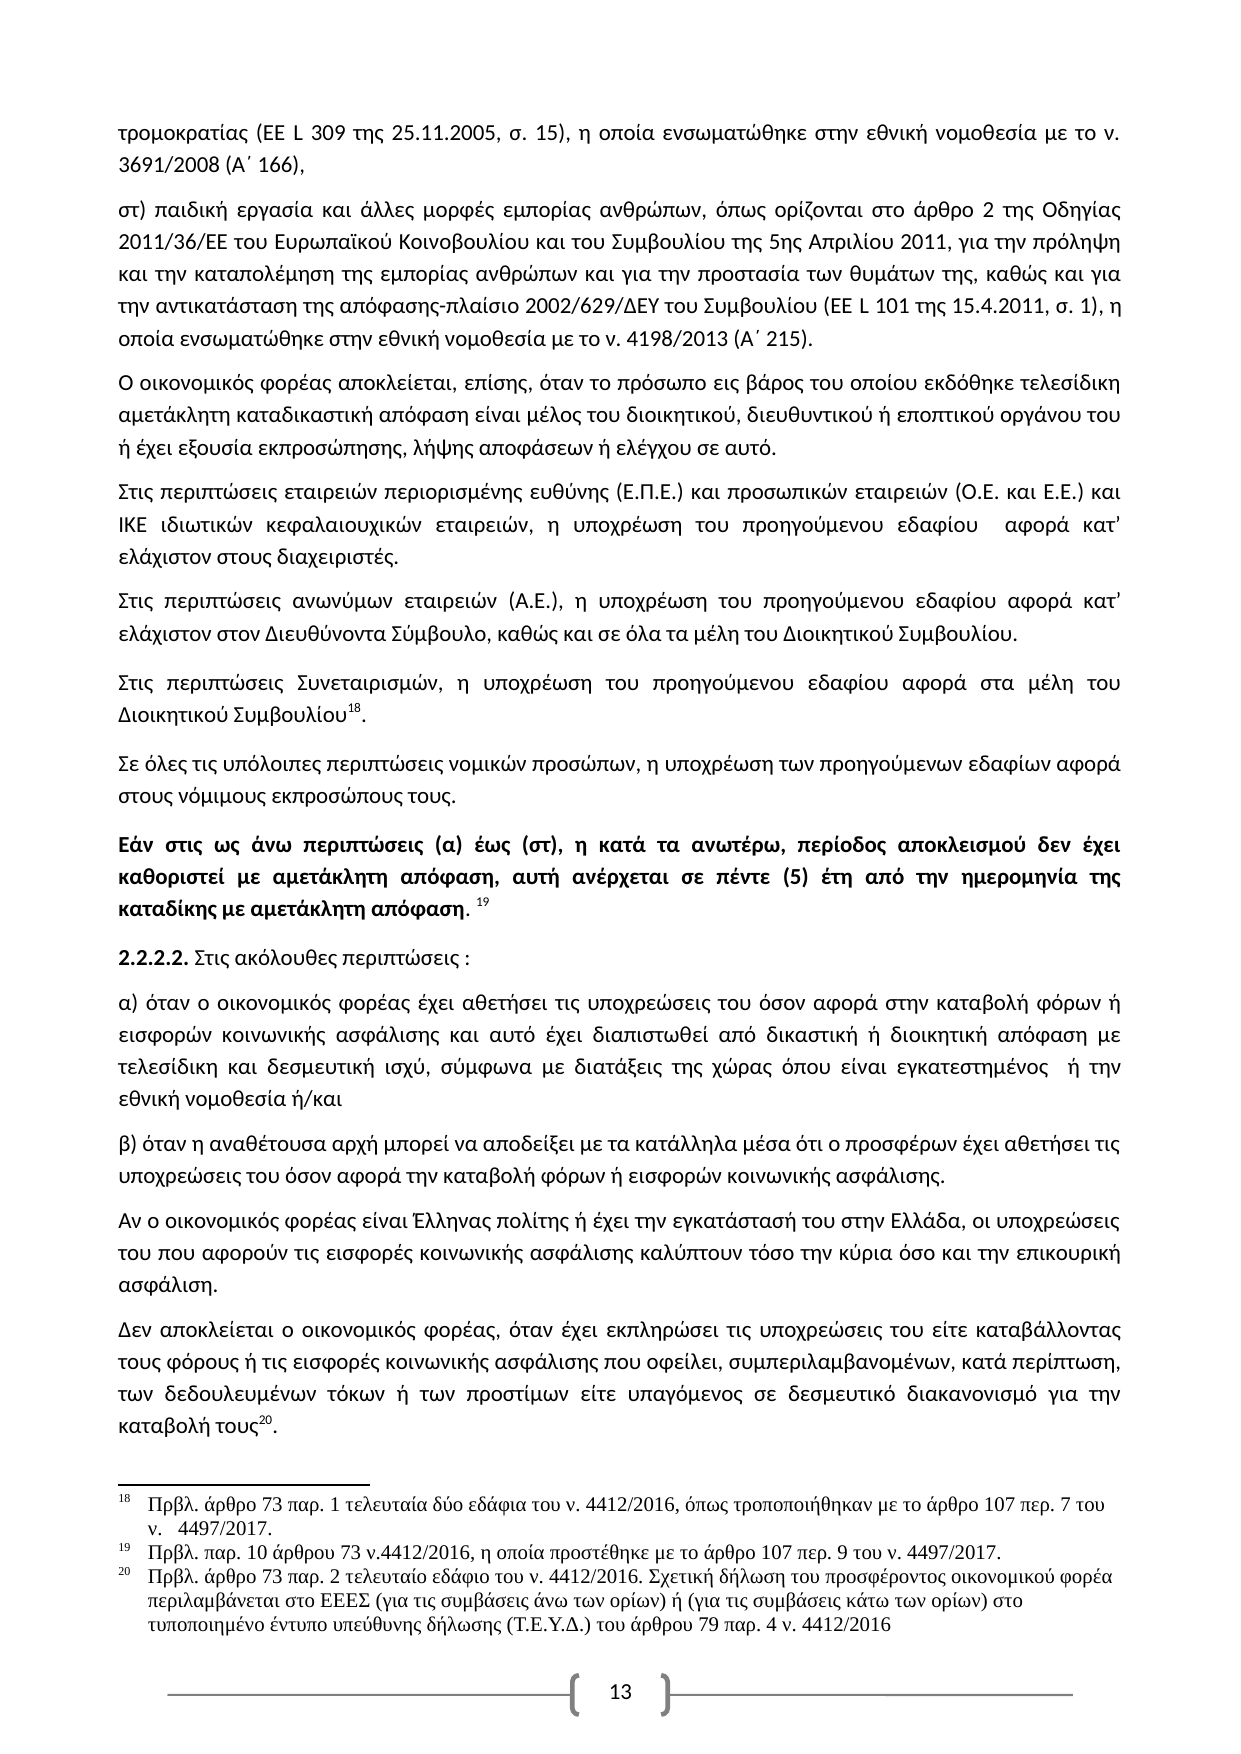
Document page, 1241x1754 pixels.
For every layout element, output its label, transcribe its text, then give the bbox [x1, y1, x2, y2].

text Αν ο οικονομικός φορέας είναι Έλληνας πολίτης ή έχει την εγκατάστασή του στην Ελλάδα, οι υποχρεώσεις του που αφορούν τις εισφορές κοινωνικής ασφάλισης καλύπτουν τόσο την κύρια όσο και την επικουρική ασφάλιση. [118, 1206, 1122, 1298]
text Σε όλες τις υπόλοιπες περιπτώσεις νομικών προσώπων, η υποχρέωση των προηγούμενων εδαφίων αφορά στους νόμιμους εκπροσώπους τους. [118, 749, 1122, 809]
text α) όταν ο οικονομικός φορέας έχει αθετήσει τις υποχρεώσεις του όσον αφορά στην καταβολή φόρων ή εισφορών κοινωνικής ασφάλισης και αυτό έχει διαπιστωθεί από δικαστική ή διοικητική απόφαση με τελεσίδικη και δεσμευτική ισχύ, σύμφωνα με διατάξεις της χώρας όπου είναι εγκατεστημένος ή την εθνική νομοθεσία ή/και [118, 988, 1122, 1112]
text Στις περιπτώσεις Συνεταιρισμών, η υποχρέωση του προηγούμενου εδαφίου αφορά στα μέλη του Διοικητικού Συμβουλίου. [118, 668, 1122, 728]
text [118, 118, 1122, 178]
text στ) παιδική εργασία και άλλες μορφές εμπορίας ανθρώπων, όπως ορίζονται στο άρθρο 2 της Οδηγίας 2011/36/ΕΕ του Ευρωπαϊκού Κοινοβουλίου και του Συμβουλίου της 5ης Απριλίου 2011, για την πρόληψη και την καταπολέμηση της εμπορίας ανθρώπων και για την προστασία των θυμάτων της, καθώς και για την αντικατάσταση της απόφασης-πλαίσιο 2002/629/ΔΕΥ του Συμβουλίου (ΕΕ L 101 της 15.4.2011, σ. 1), η οποία ενσωματώθηκε στην εθνική νομοθεσία με το ν. 4198/2013 (Α΄ 215). [118, 195, 1122, 352]
text β) όταν η αναθέτουσα αρχή μπορεί να αποδείξει με τα κατάλληλα μέσα ότι ο προσφέρων έχει αθετήσει τις υποχρεώσεις του όσον αφορά την καταβολή φόρων ή εισφορών κοινωνικής ασφάλισης. [118, 1129, 1122, 1189]
text Στις περιπτώσεις ανωνύμων εταιρειών (Α.Ε.), η υποχρέωση του προηγούμενου εδαφίου αφορά κατ’ ελάχιστον στον Διευθύνοντα Σύμβουλο, καθώς και σε όλα τα μέλη του Διοικητικού Συμβουλίου. [118, 587, 1122, 647]
text Δεν αποκλείεται ο οικονομικός φορέας, όταν έχει εκπληρώσει τις υποχρεώσεις του είτε καταβάλλοντας τους φόρους ή τις εισφορές κοινωνικής ασφάλισης που οφείλει, συμπεριλαμβανομένων, κατά περίπτωση, των δεδουλευμένων τόκων ή των προστίμων είτε υπαγόμενος σε δεσμευτικό διακανονισμό για την καταβολή τους. [118, 1315, 1122, 1439]
text 2.2.2.2. Στις ακόλουθες περιπτώσεις : [118, 943, 1122, 971]
text Εάν στις ως άνω περιπτώσεις (α) έως (στ), η κατά τα ανωτέρω, περίοδος αποκλεισμού δεν έχει καθοριστεί με αμετάκλητη απόφαση, αυτή ανέρχεται σε πέντε (5) έτη από την ημερομηνία της καταδίκης με αμετάκλητη απόφαση. [118, 830, 1122, 922]
text Στις περιπτώσεις εταιρειών περιορισμένης ευθύνης (Ε.Π.Ε.) και προσωπικών εταιρειών (Ο.Ε. και Ε.Ε.) και IKE ιδιωτικών κεφαλαιουχικών εταιρειών, η υποχρέωση του προηγούμενου εδαφίου αφορά κατ’ ελάχιστον στους διαχειριστές. [118, 477, 1122, 570]
text Ο οικονομικός φορέας αποκλείεται, επίσης, όταν το πρόσωπο εις βάρος του οποίου εκδόθηκε τελεσίδικη αμετάκλητη καταδικαστική απόφαση είναι μέλος του διοικητικού, διευθυντικού ή εποπτικού οργάνου του ή έχει εξουσία εκπροσώπησης, λήψης αποφάσεων ή ελέγχου σε αυτό. [118, 368, 1122, 461]
